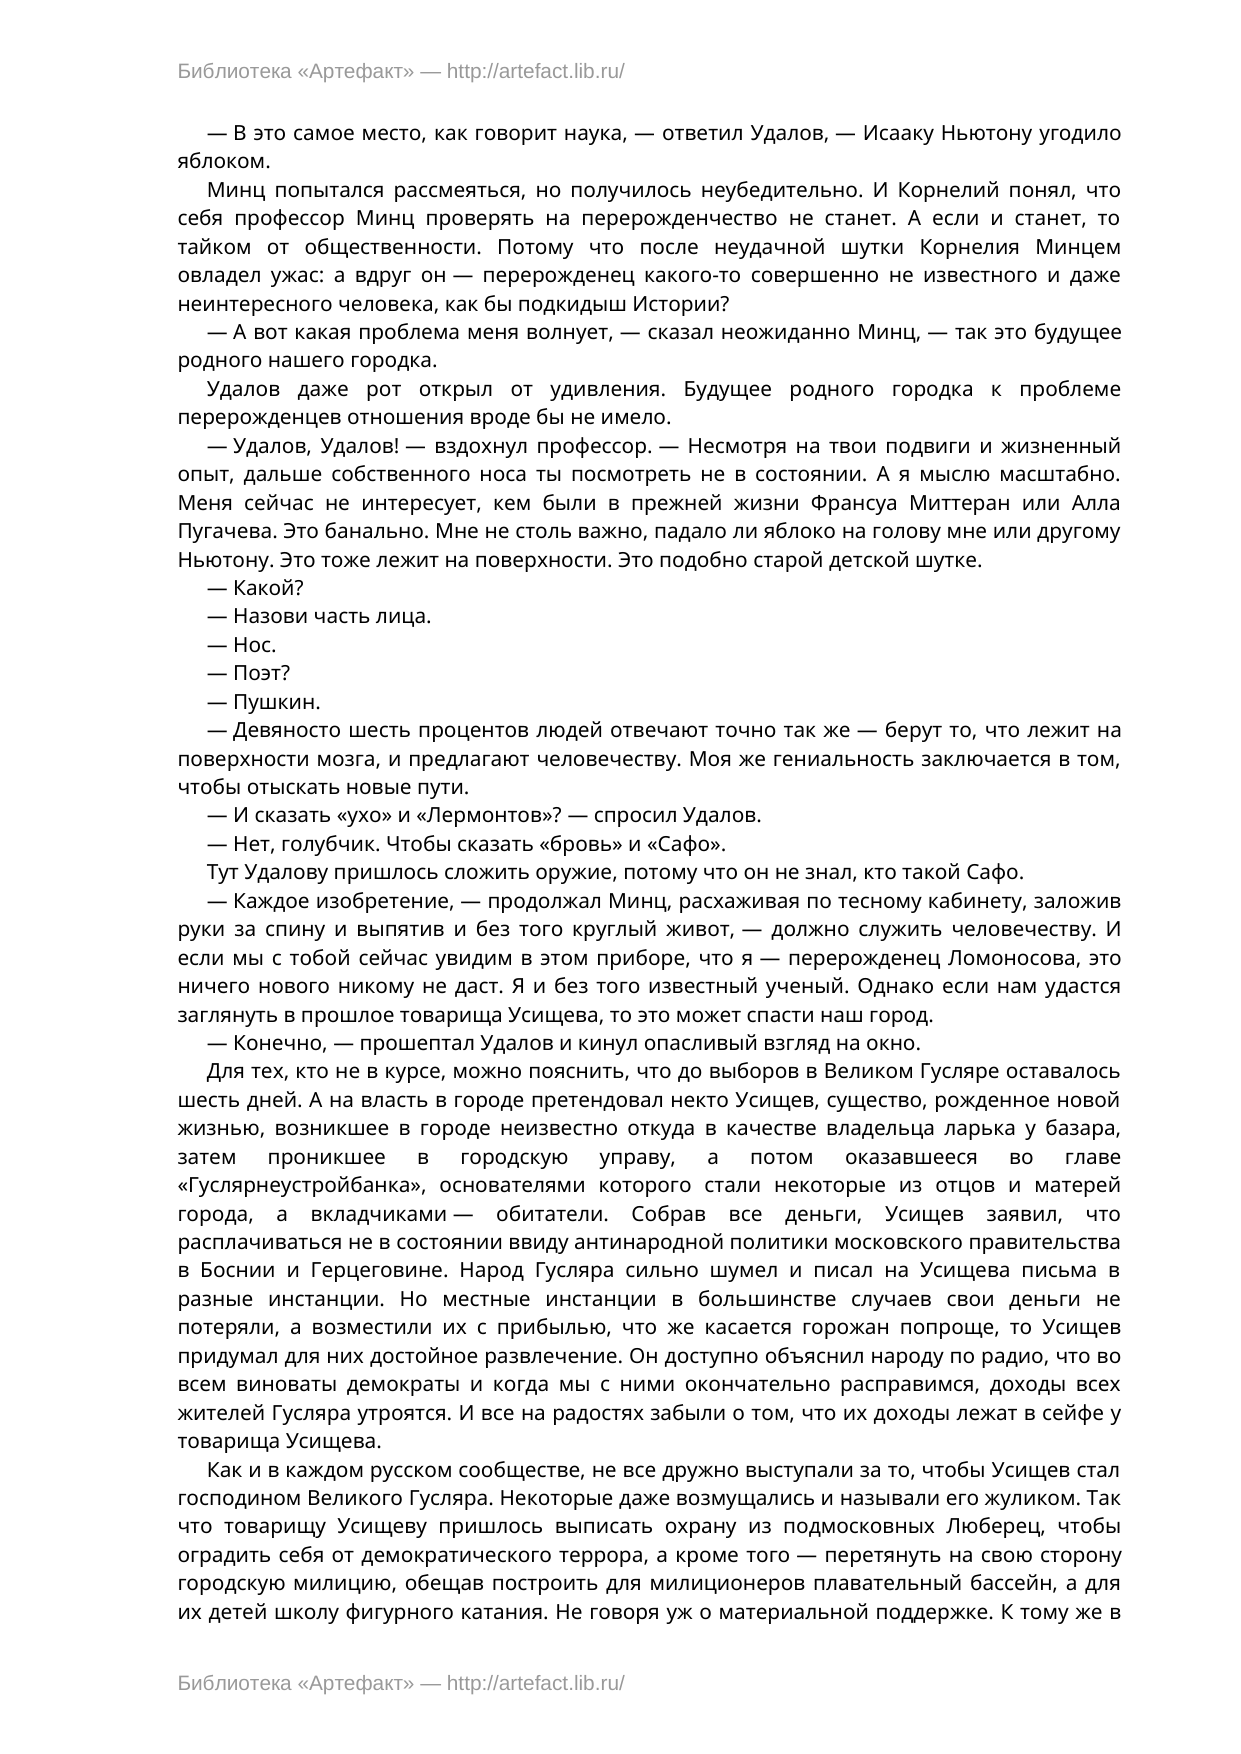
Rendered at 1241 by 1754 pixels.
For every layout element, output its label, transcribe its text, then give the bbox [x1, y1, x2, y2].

text Удалов даже рот открыл от удивления. Будущее родного городка к проблеме перерожденцев отношения вроде бы не имело. [177, 374, 1122, 431]
text — Какой? [177, 573, 1122, 602]
text Минц попытался рассмеяться, но получилось неубедительно. И Корнелий понял, что себя профессор Минц проверять на перерожденчество не станет. А если и станет, то тайком от общественности. Потому что после неудачной шутки Корнелия Минцем овладел ужас: а вдруг он — перерожденец какого-то совершенно не известного и даже неинтересного человека, как бы подкидыш Истории? [177, 175, 1122, 317]
text — А вот какая проблема меня волнует, — сказал неожиданно Минц, — так это будущее родного нашего городка. [177, 317, 1122, 374]
text — Нос. [177, 630, 1122, 658]
text Тут Удалову пришлось сложить оружие, потому что он не знал, кто такой Сафо. [177, 857, 1122, 886]
text — И сказать «ухо» и «Лермонтов»? — спросил Удалов. [177, 801, 1122, 829]
text — Удалов, Удалов! — вздохнул профессор. — Несмотря на твои подвиги и жизненный опыт, дальше собственного носа ты посмотреть не в состоянии. А я мыслю масштабно. Меня сейчас не интересует, кем были в прежней жизни Франсуа Миттеран или Алла Пугачева. Это банально. Мне не столь важно, падало ли яблоко на голову мне или другому Ньютону. Это тоже лежит на поверхности. Это подобно старой детской шутке. [177, 431, 1122, 573]
text — Поэт? [177, 658, 1122, 687]
text — Конечно, — прошептал Удалов и кинул опасливый взгляд на окно. [177, 1028, 1122, 1057]
text — В это самое место, как говорит наука, — ответил Удалов, — Исааку Ньютону угодило яблоком. [177, 118, 1122, 175]
text — Нет, голубчик. Чтобы сказать «бровь» и «Сафо». [177, 829, 1122, 857]
text — Пушкин. [177, 687, 1122, 715]
text — Назови часть лица. [177, 602, 1122, 630]
text Для тех, кто не в курсе, можно пояснить, что до выборов в Великом Гусляре оставалось шесть дней. А на власть в городе претендовал некто Усищев, существо, рожденное новой жизнью, возникшее в городе неизвестно откуда в качестве владельца ларька у базара, затем проникшее в городскую управу, а потом оказавшееся во главе «Гуслярнеустройбанка», основателями которого стали некоторые из отцов и матерей города, а вкладчиками — обитатели. Собрав все деньги, Усищев заявил, что расплачиваться не в состоянии ввиду антинародной политики московского правительства в Боснии и Герцеговине. Народ Гусляра сильно шумел и писал на Усищева письма в разные инстанции. Но местные инстанции в большинстве случаев свои деньги не потеряли, а возместили их с прибылью, что же касается горожан попроще, то Усищев придумал для них достойное развлечение. Он доступно объяснил народу по радио, что во всем виноваты демократы и когда мы с ними окончательно расправимся, доходы всех жителей Гусляра утроятся. И все на радостях забыли о том, что их доходы лежат в сейфе у товарища Усищева. [177, 1057, 1122, 1455]
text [177, 1455, 1122, 1625]
text — Каждое изобретение, — продолжал Минц, расхаживая по тесному кабинету, заложив руки за спину и выпятив и без того круглый живот, — должно служить человечеству. И если мы с тобой сейчас увидим в этом приборе, что я — перерожденец Ломоносова, это ничего нового никому не даст. Я и без того известный ученый. Однако если нам удастся заглянуть в прошлое товарища Усищева, то это может спасти наш город. [177, 886, 1122, 1028]
text — Девяносто шесть процентов людей отвечают точно так же — берут то, что лежит на поверхности мозга, и предлагают человечеству. Моя же гениальность заключается в том, чтобы отыскать новые пути. [177, 715, 1122, 801]
